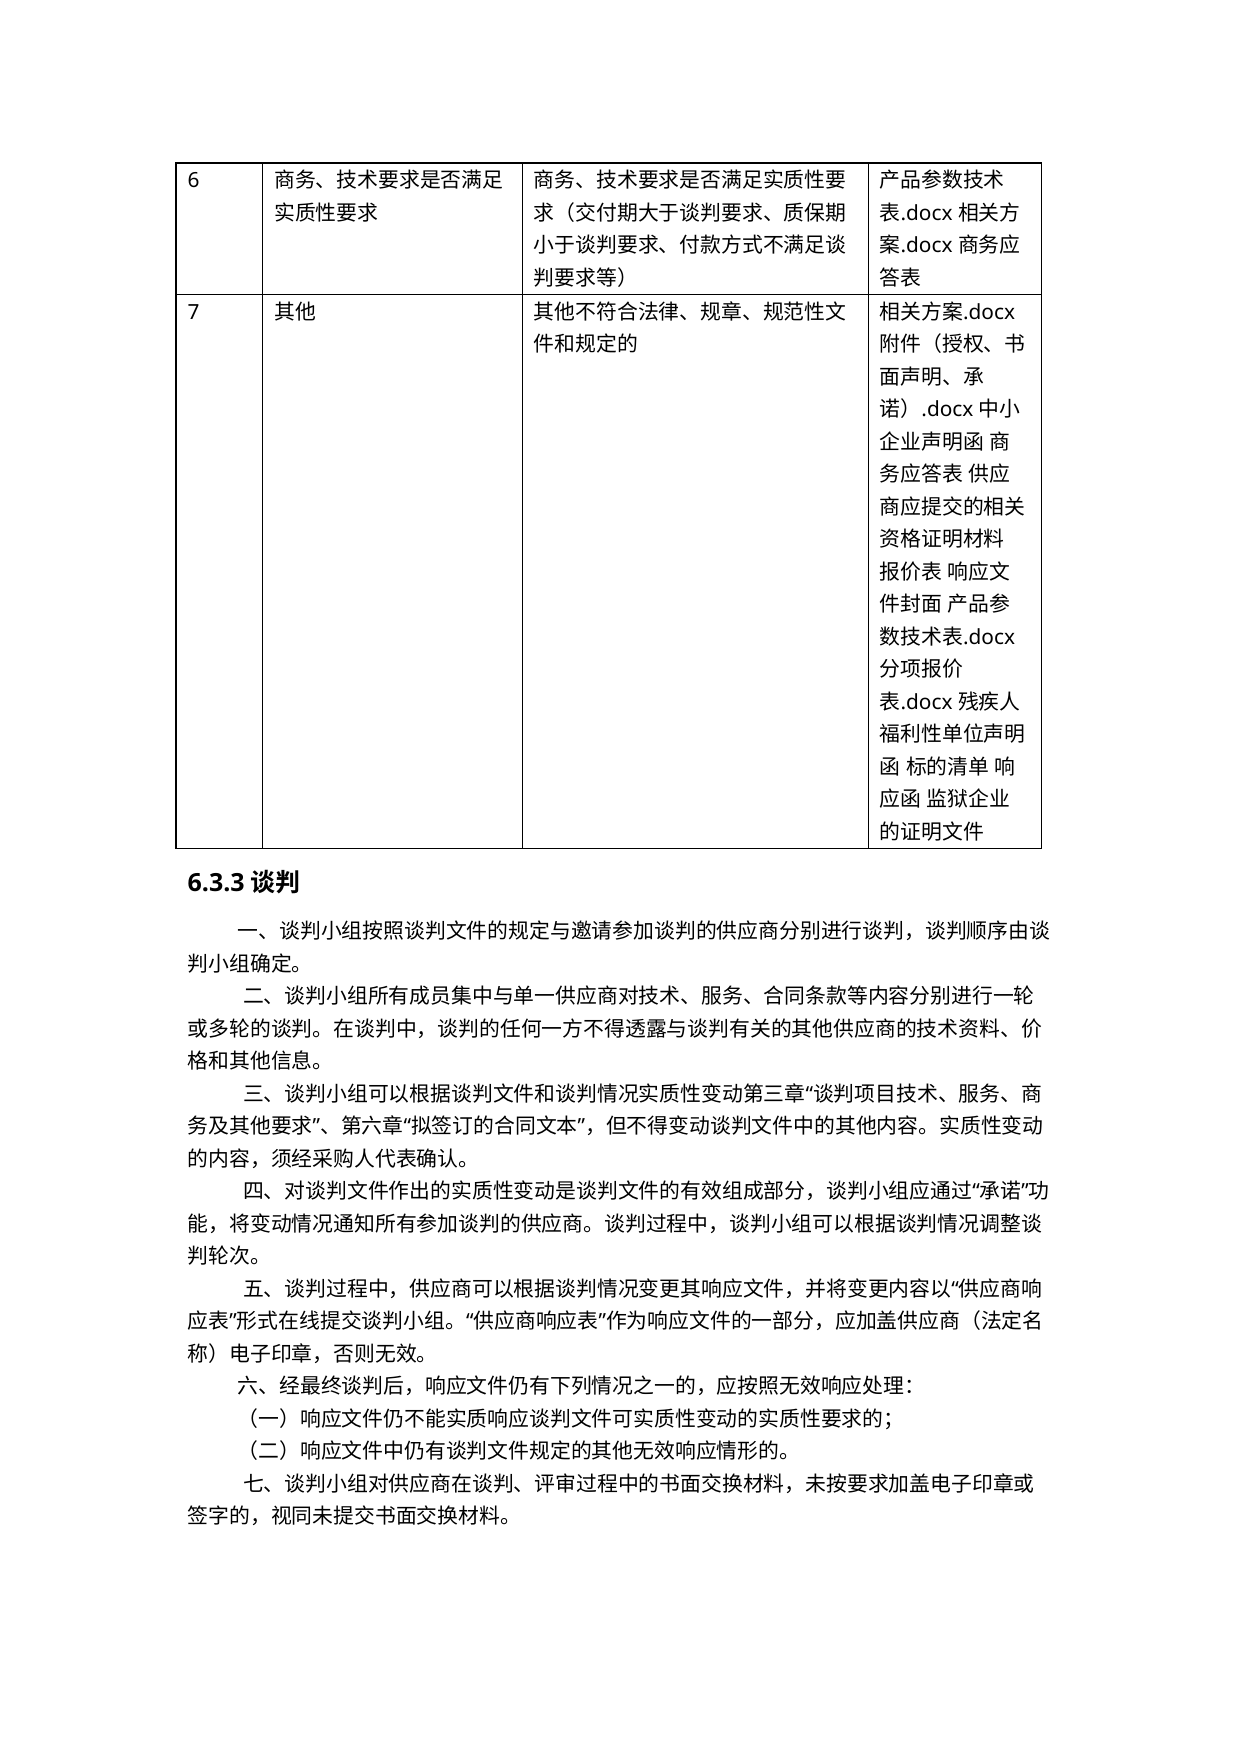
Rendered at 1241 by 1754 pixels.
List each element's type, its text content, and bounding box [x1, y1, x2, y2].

table_cell 商务、技术要求是否满足实质性要求 [263, 164, 522, 293]
table_cell 其他不符合法律、规章、规范性文件和规定的 [523, 295, 868, 848]
text 五、谈判过程中，供应商可以根据谈判情况变更其响应文件，并将变更内容以“供应商响应表”形式在线提交谈判小组。“供应商响应表”作为响应文件的一部分，应加盖供应商（法定名称）电子印章，否则无效。 [187, 1272, 1053, 1369]
table_cell 其他 [263, 295, 522, 848]
text 七、谈判小组对供应商在谈判、评审过程中的书面交换材料，未按要求加盖电子印章或签字的，视同未提交书面交换材料。 [187, 1467, 1053, 1532]
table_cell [869, 295, 1041, 848]
text （一）响应文件仍不能实质响应谈判文件可实质性变动的实质性要求的； [187, 1402, 1053, 1434]
text （二）响应文件中仍有谈判文件规定的其他无效响应情形的。 [187, 1434, 1053, 1467]
table_cell 商务、技术要求是否满足实质性要求（交付期大于谈判要求、质保期小于谈判要求、付款方式不满足谈判要求等） [523, 164, 868, 293]
text 四、对谈判文件作出的实质性变动是谈判文件的有效组成部分，谈判小组应通过“承诺”功能，将变动情况通知所有参加谈判的供应商。谈判过程中，谈判小组可以根据谈判情况调整谈判轮次。 [187, 1174, 1053, 1272]
table_cell 7 [177, 295, 262, 848]
text 三、谈判小组可以根据谈判文件和谈判情况实质性变动第三章“谈判项目技术、服务、商务及其他要求”、第六章“拟签订的合同文本”，但不得变动谈判文件中的其他内容。实质性变动的内容，须经采购人代表确认。 [187, 1077, 1053, 1174]
text 一、谈判小组按照谈判文件的规定与邀请参加谈判的供应商分别进行谈判，谈判顺序由谈判小组确定。 [187, 914, 1053, 979]
text 6.3.3谈判 [187, 849, 1053, 914]
text 六、经最终谈判后，响应文件仍有下列情况之一的，应按照无效响应处理： [187, 1369, 1053, 1402]
text 二、谈判小组所有成员集中与单一供应商对技术、服务、合同条款等内容分别进行一轮或多轮的谈判。在谈判中，谈判的任何一方不得透露与谈判有关的其他供应商的技术资料、价格和其他信息。 [187, 979, 1053, 1077]
table_cell 产品参数技术表.docx 相关方案.docx 商务应答表 [869, 164, 1041, 293]
table_cell 6 [177, 164, 262, 293]
